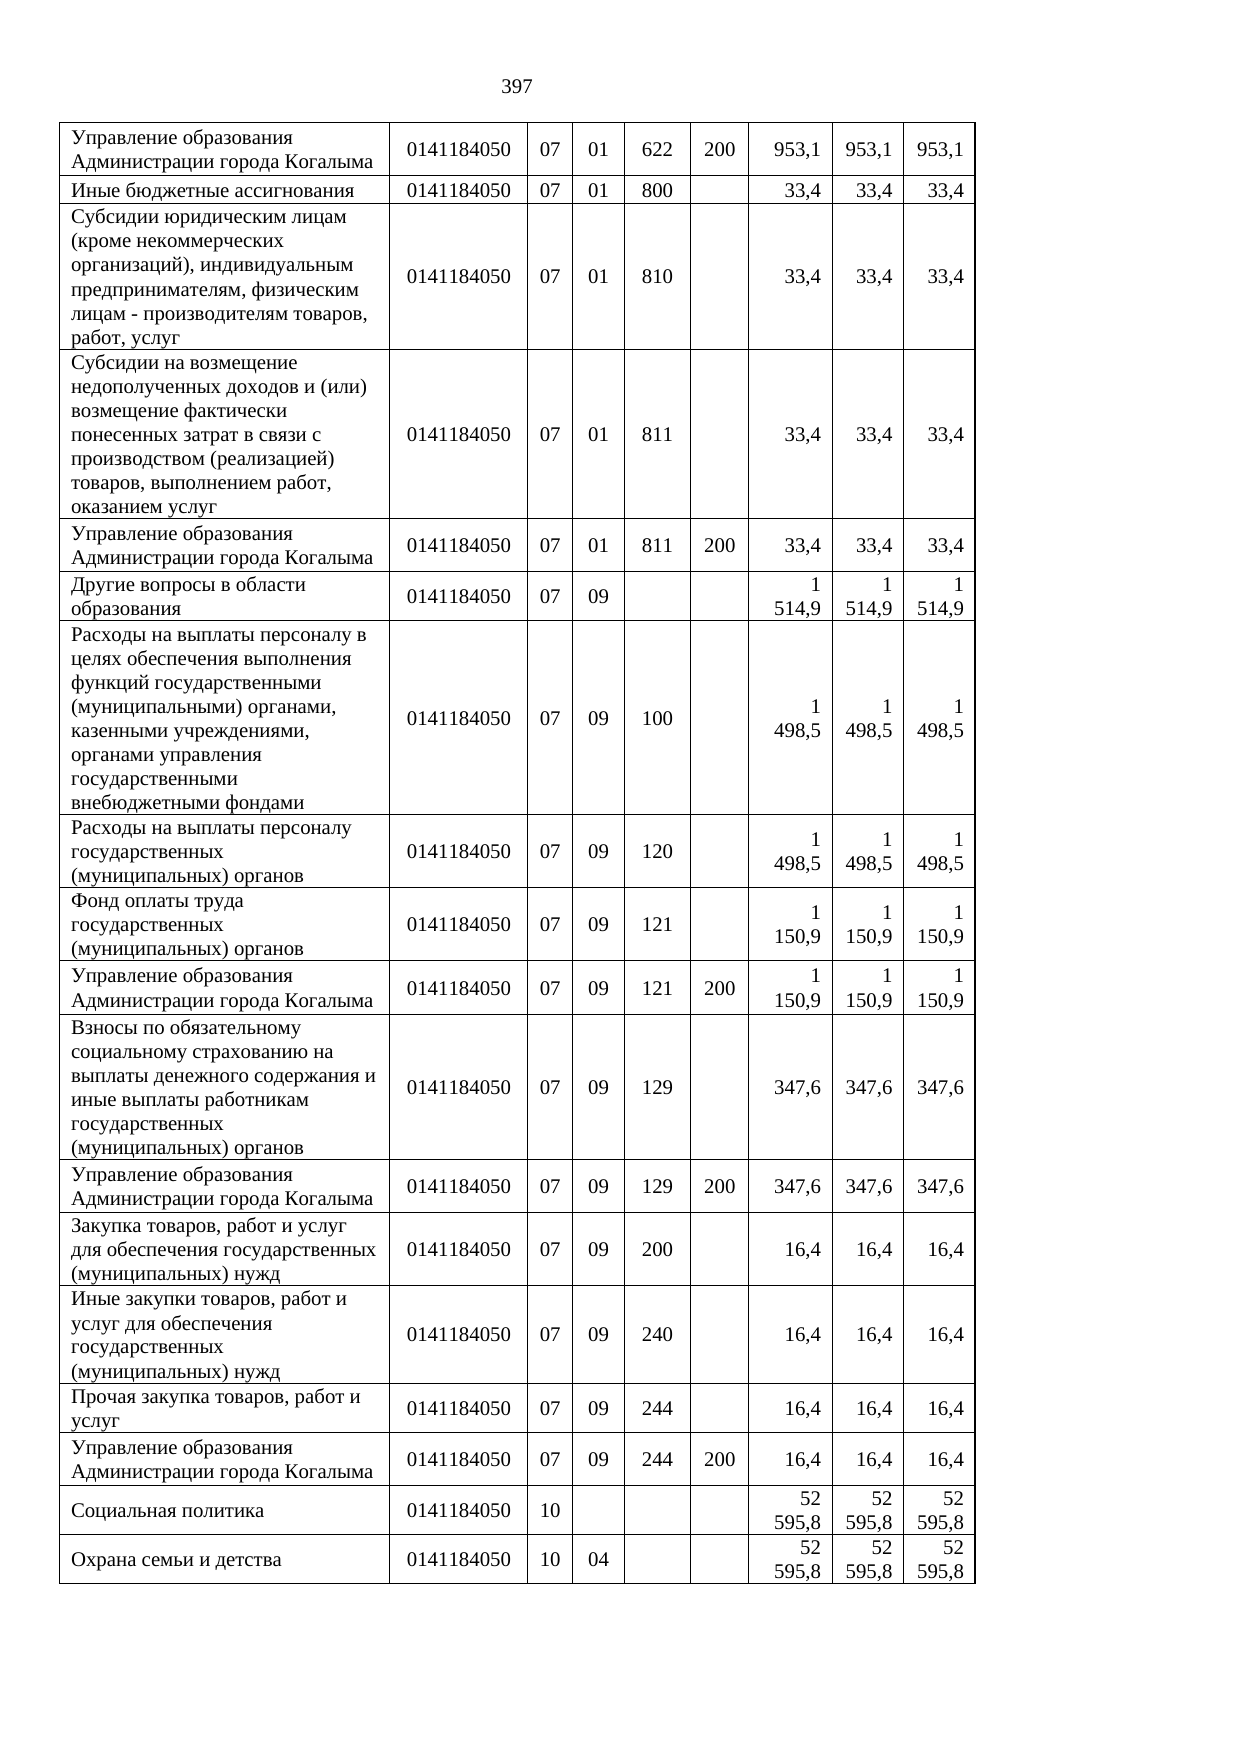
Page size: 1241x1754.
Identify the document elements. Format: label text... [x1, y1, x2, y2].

table_cell 240 [625, 1286, 690, 1383]
table_cell 0141184050 [390, 621, 527, 814]
table_cell 0141184050 [390, 1486, 527, 1534]
table_cell Социальная политика [60, 1486, 389, 1534]
table_cell 953,1 [749, 123, 832, 175]
table_cell 810 [625, 204, 690, 349]
table_cell 953,1 [904, 123, 974, 175]
table_cell 1 150,9 [749, 888, 832, 960]
table_cell 01 [573, 176, 624, 203]
table_cell 33,4 [749, 350, 832, 518]
table_cell 0141184050 [390, 572, 527, 620]
table_cell 33,4 [833, 176, 903, 203]
table_cell 16,4 [749, 1286, 832, 1383]
table_cell 33,4 [904, 519, 974, 571]
table_cell 200 [625, 1213, 690, 1285]
table_cell 16,4 [749, 1433, 832, 1485]
table_cell 200 [691, 123, 748, 175]
table_cell 0141184050 [390, 204, 527, 349]
table_cell Расходы на выплаты персоналу в целях обеспечения выполнения функций государственными (муниципальными) органами, казенными учреждениями, органами управления государственными внебюджетными фондами [60, 621, 389, 814]
table_cell 07 [528, 815, 572, 887]
table_cell Субсидии на возмещение недополученных доходов и (или) возмещение фактически понесенных затрат в связи с производством (реализацией) товаров, выполнением работ, оказанием услуг [60, 350, 389, 518]
table_cell [691, 888, 748, 960]
table_cell 07 [528, 1160, 572, 1212]
table_cell 0141184050 [390, 519, 527, 571]
table_cell Управление образования Администрации города Когалыма [60, 519, 389, 571]
table_cell 52 595,8 [749, 1486, 832, 1534]
table_cell 16,4 [833, 1384, 903, 1432]
table_cell 0141184050 [390, 1535, 527, 1583]
table_cell 09 [573, 1286, 624, 1383]
table_cell 33,4 [749, 204, 832, 349]
table_cell 09 [573, 1213, 624, 1285]
table_cell Закупка товаров, работ и услуг для обеспечения государственных (муниципальных) нужд [60, 1213, 389, 1285]
table_cell 16,4 [749, 1384, 832, 1432]
table_cell [691, 1286, 748, 1383]
table_cell 800 [625, 176, 690, 203]
table_cell 121 [625, 961, 690, 1013]
table_cell Управление образования Администрации города Когалыма [60, 1433, 389, 1485]
table_cell 09 [573, 961, 624, 1013]
table_cell 120 [625, 815, 690, 887]
table_cell 10 [528, 1535, 572, 1583]
table_cell 33,4 [833, 204, 903, 349]
table_cell [691, 1213, 748, 1285]
table_cell 0141184050 [390, 961, 527, 1013]
table_cell 09 [573, 815, 624, 887]
table_cell 121 [625, 888, 690, 960]
table_cell [691, 815, 748, 887]
table_cell [691, 572, 748, 620]
table_cell 1 150,9 [904, 888, 974, 960]
table_cell 0141184050 [390, 815, 527, 887]
table_cell 0141184050 [390, 1015, 527, 1159]
table_cell 200 [691, 1160, 748, 1212]
table_cell 1 150,9 [904, 961, 974, 1013]
table_cell 09 [573, 1015, 624, 1159]
table_cell 01 [573, 519, 624, 571]
table_cell 200 [691, 961, 748, 1013]
table_cell 16,4 [833, 1433, 903, 1485]
table_cell [625, 572, 690, 620]
table_cell 33,4 [904, 204, 974, 349]
table_cell 1 514,9 [833, 572, 903, 620]
table_cell 09 [573, 572, 624, 620]
table_cell [691, 204, 748, 349]
table_cell 16,4 [904, 1433, 974, 1485]
table_cell 07 [528, 572, 572, 620]
table_cell 52 595,8 [904, 1535, 974, 1583]
table_cell 16,4 [833, 1286, 903, 1383]
table_cell Прочая закупка товаров, работ и услуг [60, 1384, 389, 1432]
table_cell 347,6 [833, 1015, 903, 1159]
table_cell Иные закупки товаров, работ и услуг для обеспечения государственных (муниципальных) нужд [60, 1286, 389, 1383]
table_cell 1 498,5 [904, 621, 974, 814]
table_cell Субсидии юридическим лицам (кроме некоммерческих организаций), индивидуальным предпринимателям, физическим лицам - производителям товаров, работ, услуг [60, 204, 389, 349]
table_cell 16,4 [833, 1213, 903, 1285]
table_cell 07 [528, 1213, 572, 1285]
table_cell 347,6 [904, 1015, 974, 1159]
table_cell 10 [528, 1486, 572, 1534]
table_cell 16,4 [904, 1384, 974, 1432]
table_cell 33,4 [904, 176, 974, 203]
table_cell 09 [573, 1160, 624, 1212]
table_cell 953,1 [833, 123, 903, 175]
table_cell 07 [528, 1015, 572, 1159]
table_cell 0141184050 [390, 350, 527, 518]
table_cell [691, 1486, 748, 1534]
table_cell 0141184050 [390, 1160, 527, 1212]
table_cell Взносы по обязательному социальному страхованию на выплаты денежного содержания и иные выплаты работникам государственных (муниципальных) органов [60, 1015, 389, 1159]
table_cell 07 [528, 176, 572, 203]
table_cell [625, 1486, 690, 1534]
table_cell 129 [625, 1015, 690, 1159]
table_cell 811 [625, 519, 690, 571]
table_cell 200 [691, 1433, 748, 1485]
table_cell Управление образования Администрации города Когалыма [60, 123, 389, 175]
table_cell Фонд оплаты труда государственных (муниципальных) органов [60, 888, 389, 960]
table_cell 1 498,5 [749, 815, 832, 887]
table_cell 0141184050 [390, 1384, 527, 1432]
table_cell 52 595,8 [904, 1486, 974, 1534]
table_cell 07 [528, 204, 572, 349]
table_cell 347,6 [749, 1015, 832, 1159]
table_cell 347,6 [904, 1160, 974, 1212]
table_cell 347,6 [833, 1160, 903, 1212]
table_cell 129 [625, 1160, 690, 1212]
table_cell [573, 1486, 624, 1534]
table_cell 07 [528, 961, 572, 1013]
table_cell 07 [528, 123, 572, 175]
table_cell Иные бюджетные ассигнования [60, 176, 389, 203]
table_cell 07 [528, 350, 572, 518]
table_cell 52 595,8 [833, 1535, 903, 1583]
table_cell 1 498,5 [904, 815, 974, 887]
table_cell 1 498,5 [833, 621, 903, 814]
table_cell Расходы на выплаты персоналу государственных (муниципальных) органов [60, 815, 389, 887]
table_cell 1 514,9 [749, 572, 832, 620]
table_cell 1 150,9 [833, 961, 903, 1013]
table_cell 07 [528, 621, 572, 814]
table_cell 33,4 [904, 350, 974, 518]
table_cell [625, 1535, 690, 1583]
table_cell 16,4 [904, 1213, 974, 1285]
table_cell 09 [573, 888, 624, 960]
table_cell 09 [573, 621, 624, 814]
table_cell 0141184050 [390, 176, 527, 203]
table_cell 07 [528, 519, 572, 571]
table_cell 1 498,5 [749, 621, 832, 814]
table_cell 200 [691, 519, 748, 571]
table_cell [691, 1384, 748, 1432]
table_cell 52 595,8 [749, 1535, 832, 1583]
table_cell 33,4 [833, 350, 903, 518]
table_cell 01 [573, 350, 624, 518]
table_cell 16,4 [904, 1286, 974, 1383]
table_cell [691, 350, 748, 518]
table_cell Охрана семьи и детства [60, 1535, 389, 1583]
table_cell [691, 1015, 748, 1159]
table_cell 07 [528, 1286, 572, 1383]
table_cell 622 [625, 123, 690, 175]
table_cell 0141184050 [390, 1213, 527, 1285]
table_cell 52 595,8 [833, 1486, 903, 1534]
table_cell 07 [528, 888, 572, 960]
table_cell 33,4 [749, 176, 832, 203]
table_cell Управление образования Администрации города Когалыма [60, 1160, 389, 1212]
table_cell 1 150,9 [833, 888, 903, 960]
table_cell Управление образования Администрации города Когалыма [60, 961, 389, 1013]
table_cell 100 [625, 621, 690, 814]
table_cell 09 [573, 1433, 624, 1485]
table_cell 07 [528, 1384, 572, 1432]
table_cell 01 [573, 204, 624, 349]
table_cell 0141184050 [390, 1433, 527, 1485]
table_cell 244 [625, 1433, 690, 1485]
table_cell 07 [528, 1433, 572, 1485]
table_cell [691, 176, 748, 203]
table_cell 09 [573, 1384, 624, 1432]
table_cell 33,4 [833, 519, 903, 571]
table_cell 1 498,5 [833, 815, 903, 887]
table_cell Другие вопросы в области образования [60, 572, 389, 620]
table_cell 1 150,9 [749, 961, 832, 1013]
table_cell 01 [573, 123, 624, 175]
table_cell 0141184050 [390, 1286, 527, 1383]
table_cell 244 [625, 1384, 690, 1432]
table_cell 1 514,9 [904, 572, 974, 620]
table_cell [691, 1535, 748, 1583]
table_cell 347,6 [749, 1160, 832, 1212]
table_cell 16,4 [749, 1213, 832, 1285]
table_cell 811 [625, 350, 690, 518]
table_cell 0141184050 [390, 123, 527, 175]
table_cell 0141184050 [390, 888, 527, 960]
table_cell 33,4 [749, 519, 832, 571]
table_cell [691, 621, 748, 814]
table_cell 04 [573, 1535, 624, 1583]
